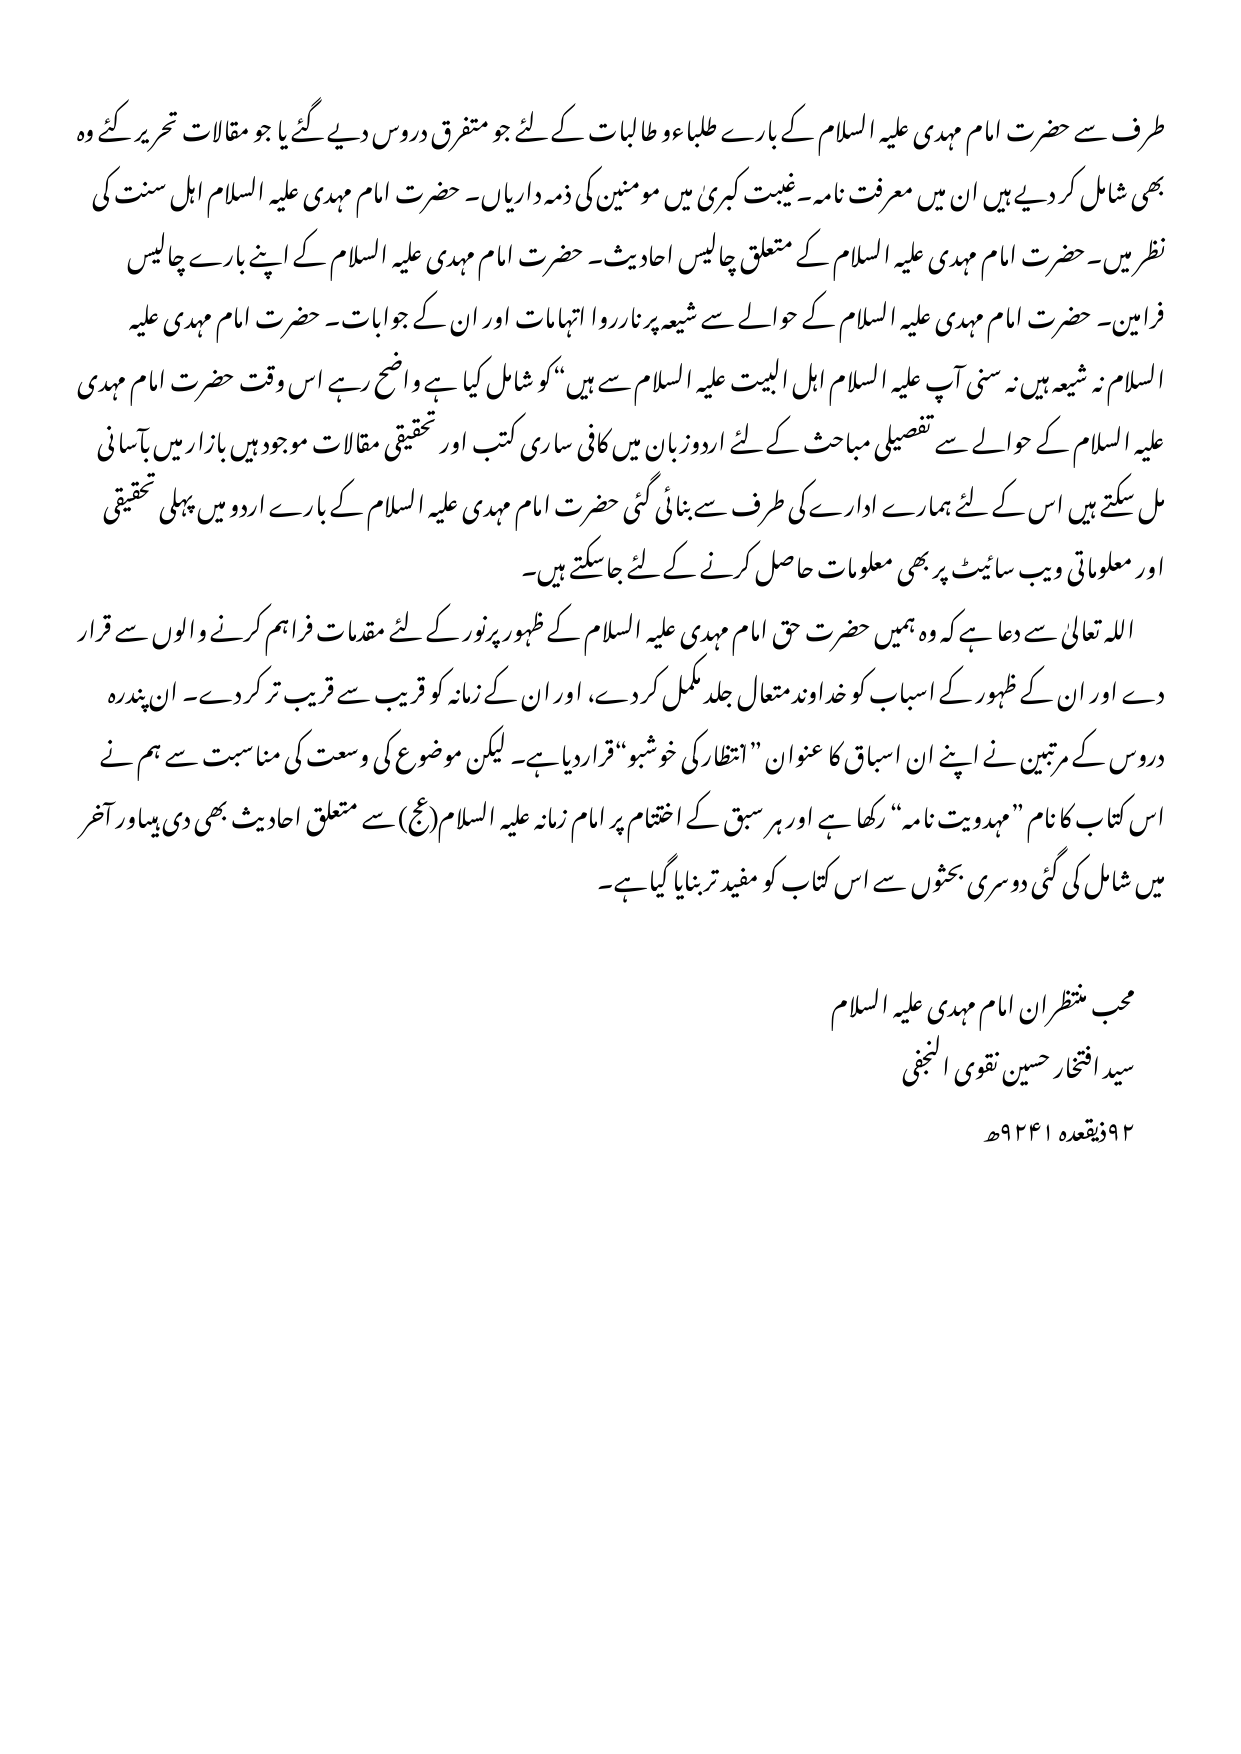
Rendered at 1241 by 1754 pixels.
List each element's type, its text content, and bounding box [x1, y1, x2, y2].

text اللہ تعالیٰ سے دعا ہے کہ وہ ہمیں حضرت حق امام مہدی علیہ السلام کے ظہور پرنور کے لئے مقدمات فراہم کرنے والوں سے قرار دے اور ان کے ظہور کے اسباب کو خداوندمتعال جلد مکمل کر دے، اور ان کے زمانہ کو قریب سے قریب تر کر دے۔ ان پندرہ دروس کے مرتبین نے اپنے ان اسباق کا عنوان ”انتظار کی خوشبو“قراردیاہے۔ لیکن موضوع کی وسعت کی مناسبت سے ہم نے اس کتاب کا نام ”مہدویت نامہ“ رکھا ہے اور ہر سبق کے اختتام پر امام زمانہ علیہ السلام(عج) سے متعلق احادیث بھی دی ہیںاور آخر میں شامل کی گئی دوسری بحثوں سے اس کتاب کو مفید تر بنایا گیاہے۔ [75, 594, 1165, 906]
text سید افتخار حسین نقوی النجفی [75, 1031, 1165, 1094]
text ۹۲ذیقعدہ ۹۲۴۱ھ [75, 1094, 1165, 1156]
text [75, 94, 1165, 594]
text محب منتظران امام مہدی علیہ السلام [75, 969, 1165, 1031]
